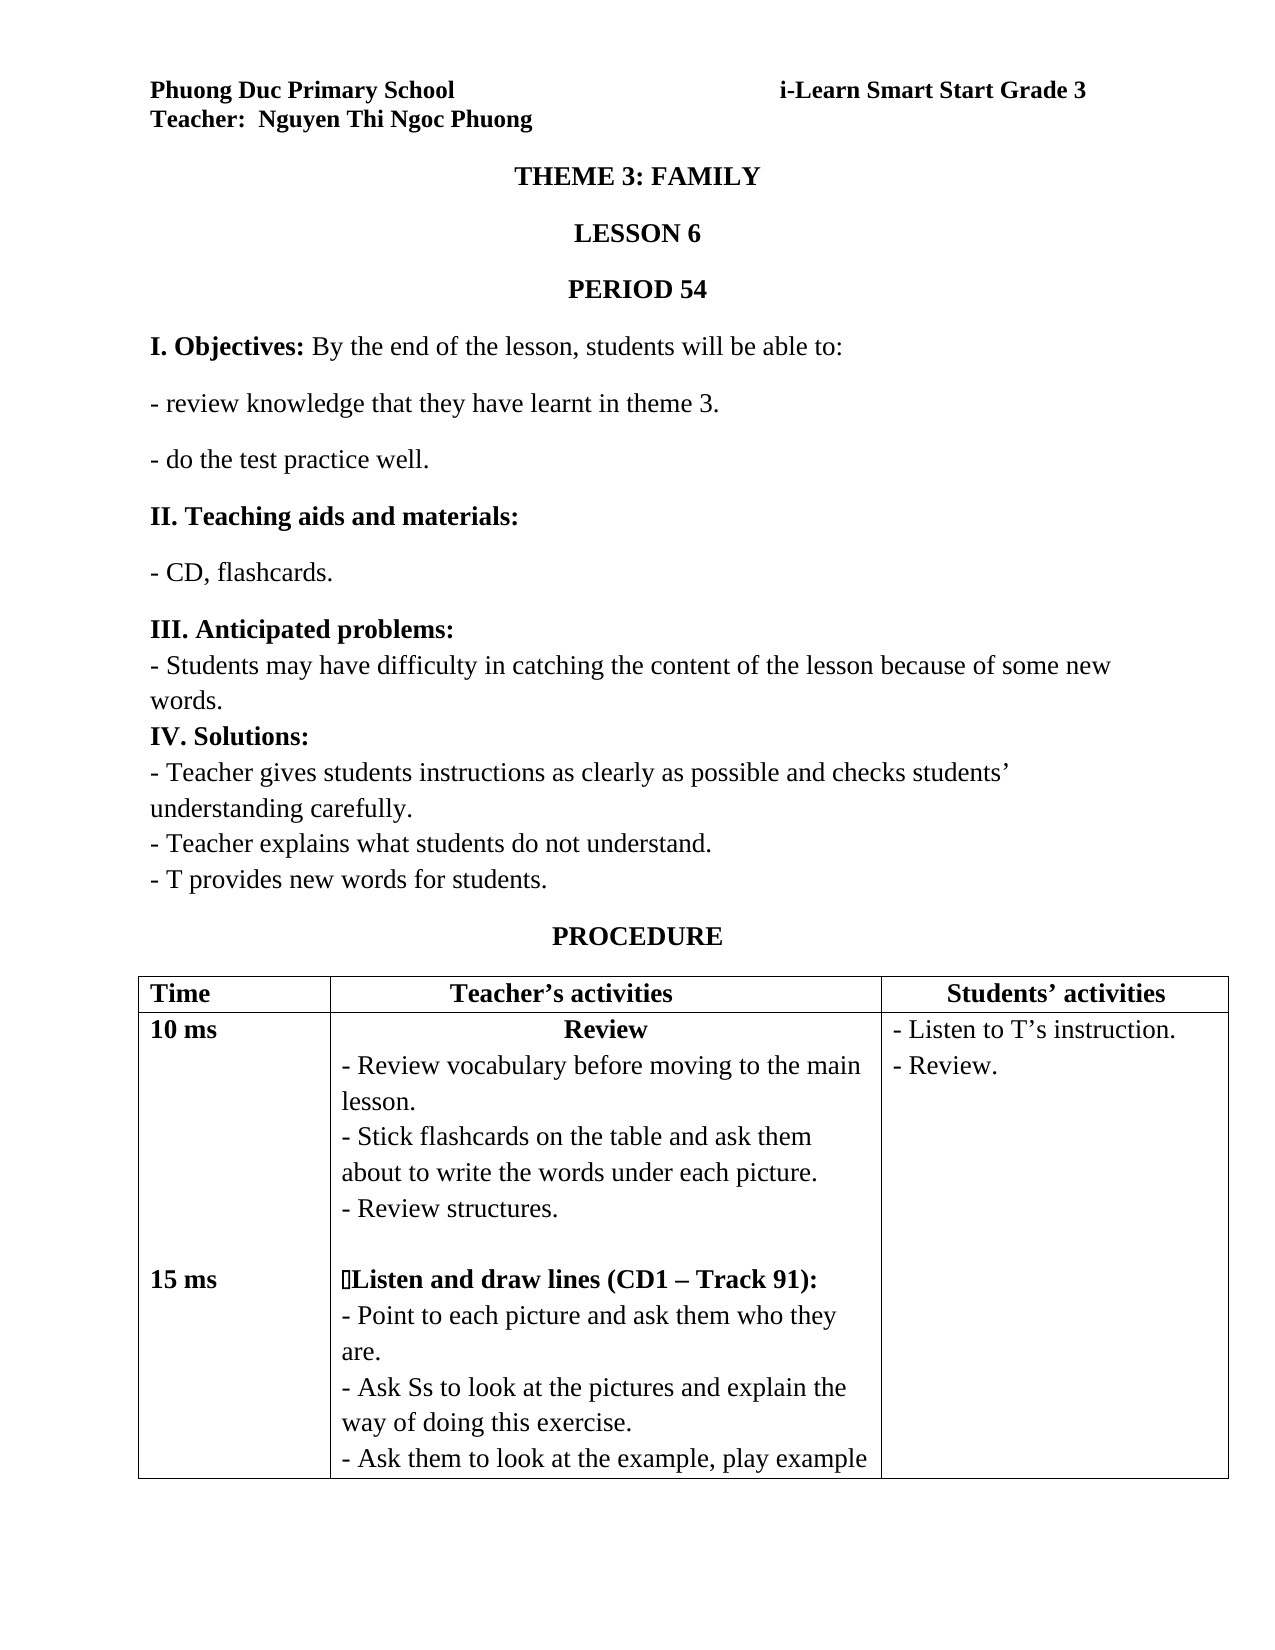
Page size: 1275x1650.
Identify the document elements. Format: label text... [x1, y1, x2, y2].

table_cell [882, 1013, 1228, 1478]
table_header Students’ activities [882, 977, 1228, 1012]
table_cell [331, 1013, 881, 1478]
text - review knowledge that they have learnt in theme 3. [150, 387, 1125, 418]
text THEME 3: FAMILY [150, 161, 1125, 192]
text - T provides new words for students. [150, 863, 1125, 894]
table_cell 10 ms 15 ms 10 ms [139, 1013, 330, 1478]
text PERIOD 54 [150, 274, 1125, 305]
text - CD, flashcards. [150, 556, 1125, 588]
text PROCEDURE [150, 920, 1125, 951]
text - Teacher gives students instructions as clearly as possible and checks students’ understanding carefully. [150, 756, 1125, 823]
text - Students may have difficulty in catching the content of the lesson because of some new words. [150, 649, 1125, 716]
table_header Time [139, 977, 330, 1012]
text LESSON 6 [150, 217, 1125, 248]
text - do the test practice well. [150, 443, 1125, 474]
text I. Objectives: By the end of the lesson, students will be able to: [150, 330, 1125, 361]
text II. Teaching aids and materials: [150, 500, 1125, 531]
text III. Anticipated problems: [150, 613, 1125, 644]
text IV. Solutions: [150, 720, 1125, 751]
table_header Teacher’s activities [331, 977, 881, 1012]
text - Teacher explains what students do not understand. [150, 827, 1125, 858]
